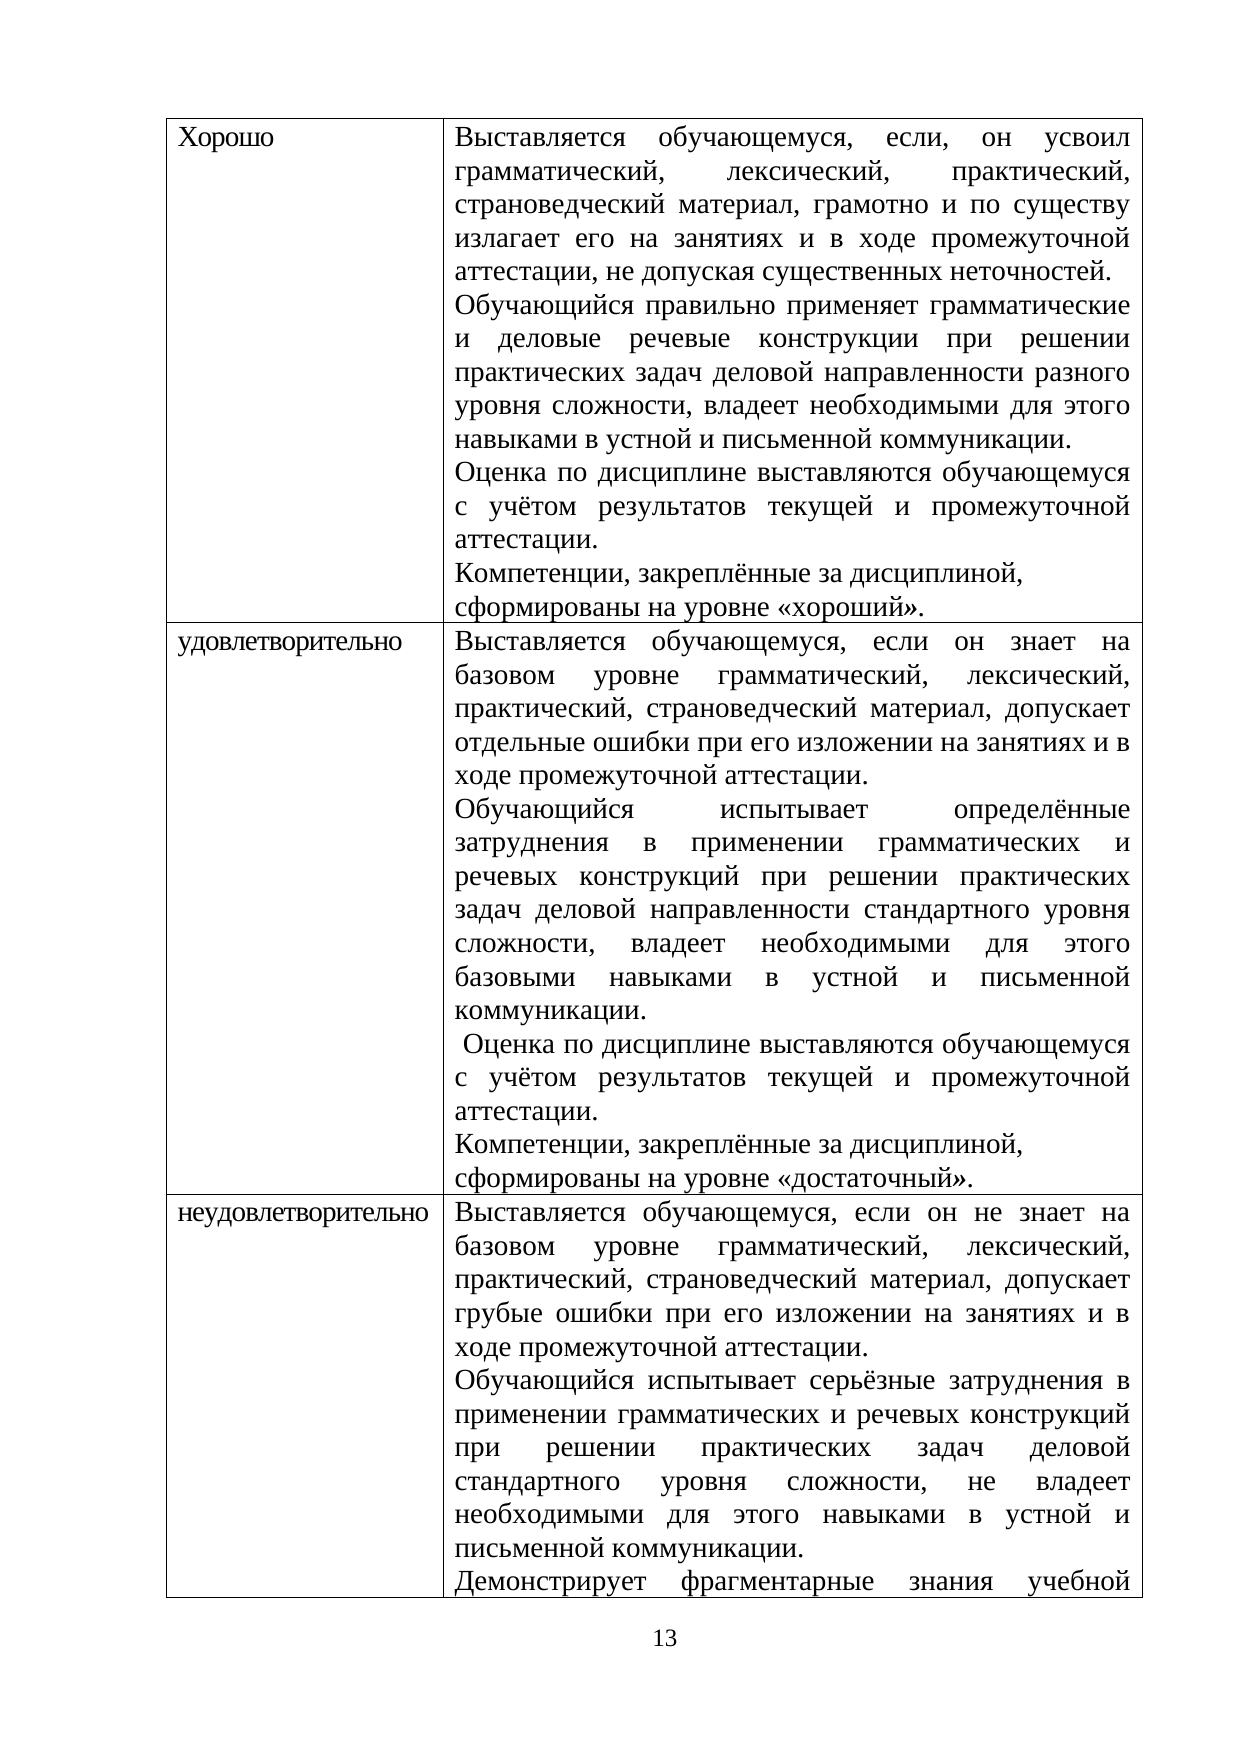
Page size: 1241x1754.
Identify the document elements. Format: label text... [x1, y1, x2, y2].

table_cell неудовлетворительно [167, 1195, 443, 1597]
table_cell Хорошо [167, 119, 443, 622]
table_cell Выставляется обучающемуся, если, он усвоил грамматический, лексический, практический, страноведческий материал, грамотно и по существу излагает его на занятиях и в ходе промежуточной аттестации, не допуская существенных неточностей. Обучающийся правильно применяет грамматические и деловые речевые конструкции при решении практических задач деловой направленности разного уровня сложности, владеет необходимыми для этого навыками в устной и письменной коммуникации. Оценка по дисциплине выставляются обучающемуся с учётом результатов текущей и промежуточной аттестации. Компетенции, закреплённые за дисциплиной, сформированы на уровне «хороший». [444, 119, 1142, 622]
table_cell Выставляется обучающемуся, если он знает на базовом уровне грамматический, лексический, практический, страноведческий материал, допускает отдельные ошибки при его изложении на занятиях и в ходе промежуточной аттестации. Обучающийся испытывает определённые затруднения в применении грамматических и речевых конструкций при решении практических задач деловой направленности стандартного уровня сложности, владеет необходимыми для этого базовыми навыками в устной и письменной коммуникации. Оценка по дисциплине выставляются обучающемуся с учётом результатов текущей и промежуточной аттестации. Компетенции, закреплённые за дисциплиной, сформированы на уровне «достаточный». [444, 623, 1142, 1193]
table_cell удовлетворительно [167, 623, 443, 1193]
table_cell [444, 1195, 1142, 1597]
